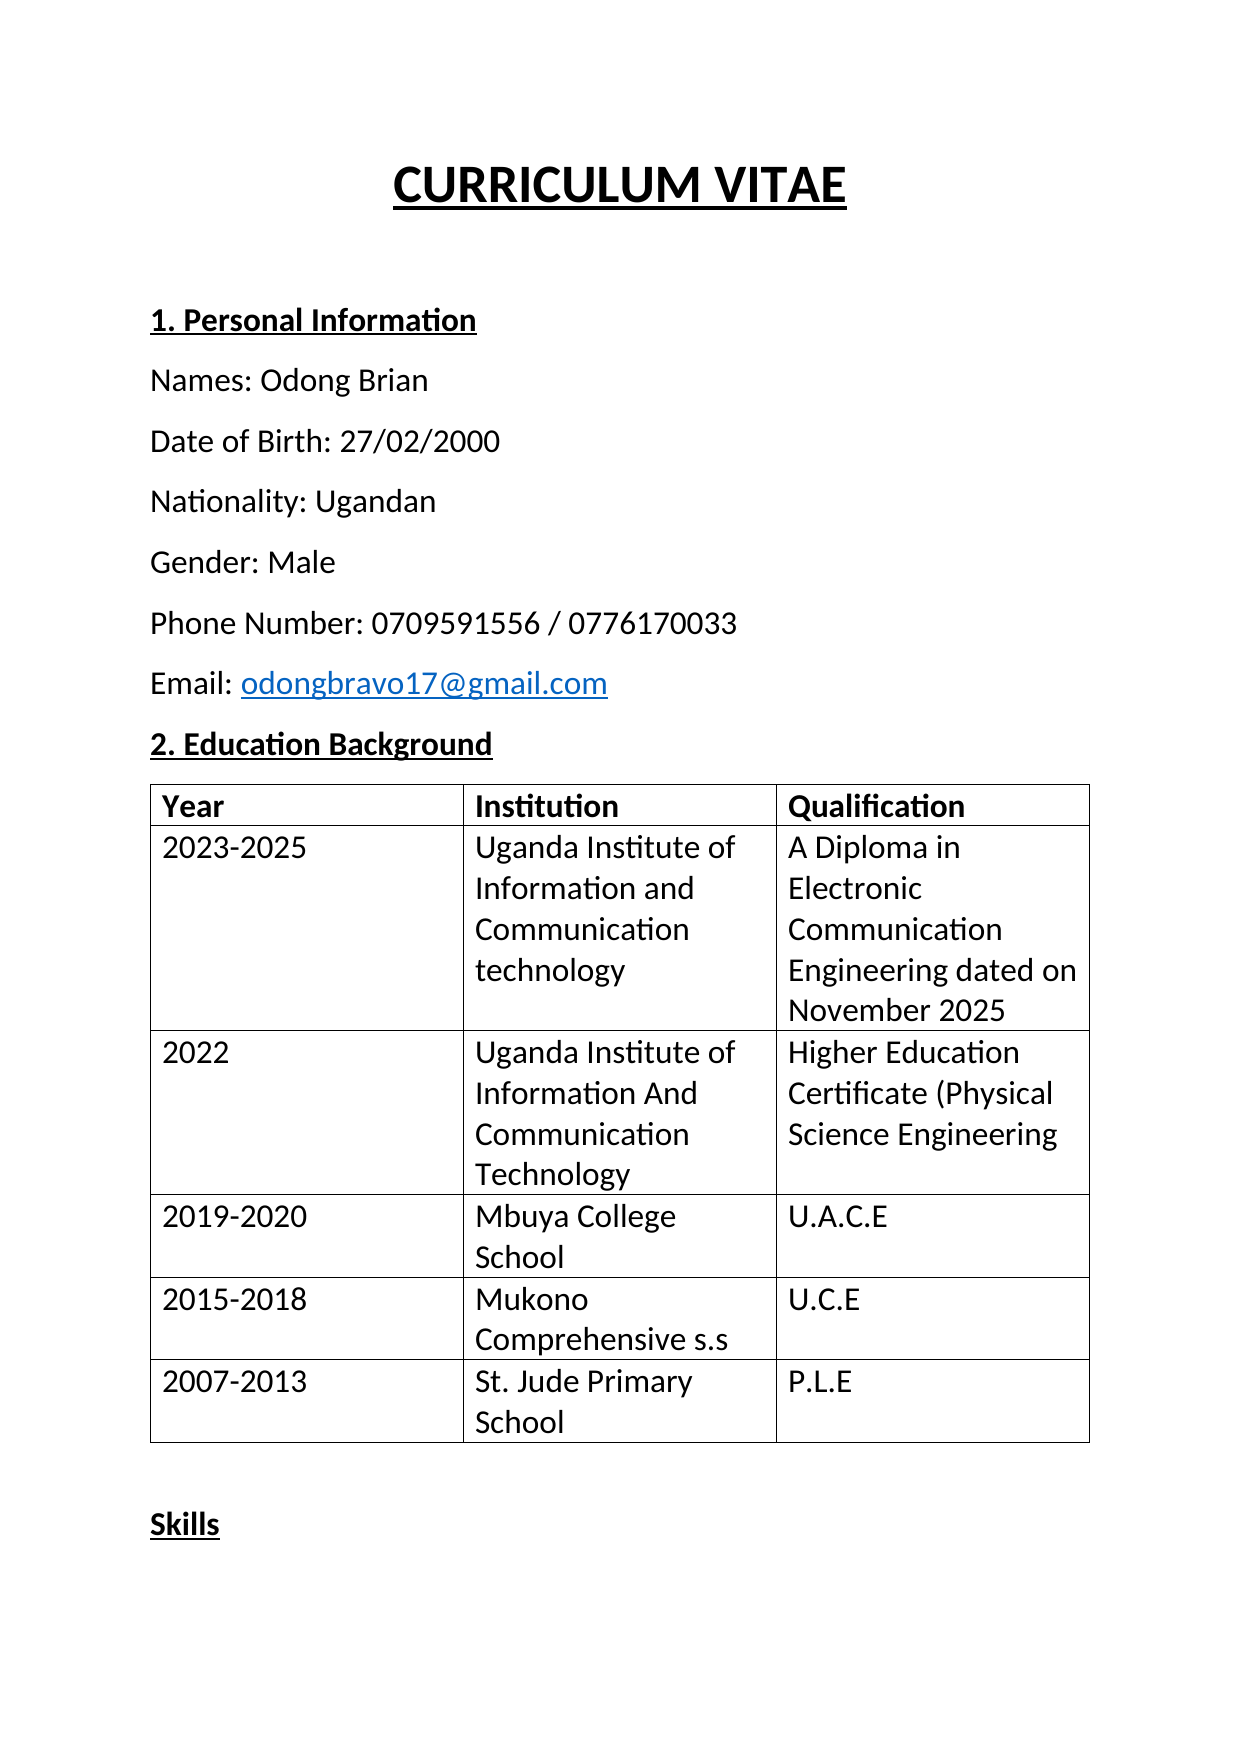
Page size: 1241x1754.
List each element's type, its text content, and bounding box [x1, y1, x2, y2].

table_cell U.A.C.E [777, 1195, 1089, 1277]
table_cell 2015-2018 [151, 1278, 463, 1359]
text Date of Birth: 27/02/2000 [150, 420, 1090, 461]
text Nationality: Ugandan [150, 481, 1090, 521]
table_cell St. Jude Primary School [464, 1360, 776, 1442]
table_cell Uganda Institute of Information And Communication Technology [464, 1031, 776, 1194]
table_cell Uganda Institute of Information and Communication technology [464, 826, 776, 1030]
table_cell U.C.E [777, 1278, 1089, 1359]
table_cell 2022 [151, 1031, 463, 1194]
table_header Year [151, 785, 463, 825]
table_cell P.L.E [777, 1360, 1089, 1442]
table_cell Higher Education Certificate (Physical Science Engineering [777, 1031, 1089, 1194]
text Gender: Male [150, 541, 1090, 582]
table_cell Mukono Comprehensive s.s [464, 1278, 776, 1359]
table_cell 2019-2020 [151, 1195, 463, 1277]
table_cell Mbuya College School [464, 1195, 776, 1277]
text Phone Number: 0709591556 / 0776170033 [150, 602, 1090, 642]
text Email: odongbravo17@gmail.com [150, 662, 1090, 703]
text 2. Education Background [150, 723, 1090, 764]
text Names: Odong Brian [150, 359, 1090, 400]
table_cell 2023-2025 [151, 826, 463, 1030]
text CURRICULUM VITAE [150, 150, 1090, 216]
table_header Qualification [777, 785, 1089, 825]
text 1. Personal Information [150, 299, 1090, 339]
table_cell 2007-2013 [151, 1360, 463, 1442]
text Skills [150, 1503, 1090, 1544]
table_cell A Diploma in Electronic Communication Engineering dated on November 2025 [777, 826, 1089, 1030]
table_header Institution [464, 785, 776, 825]
